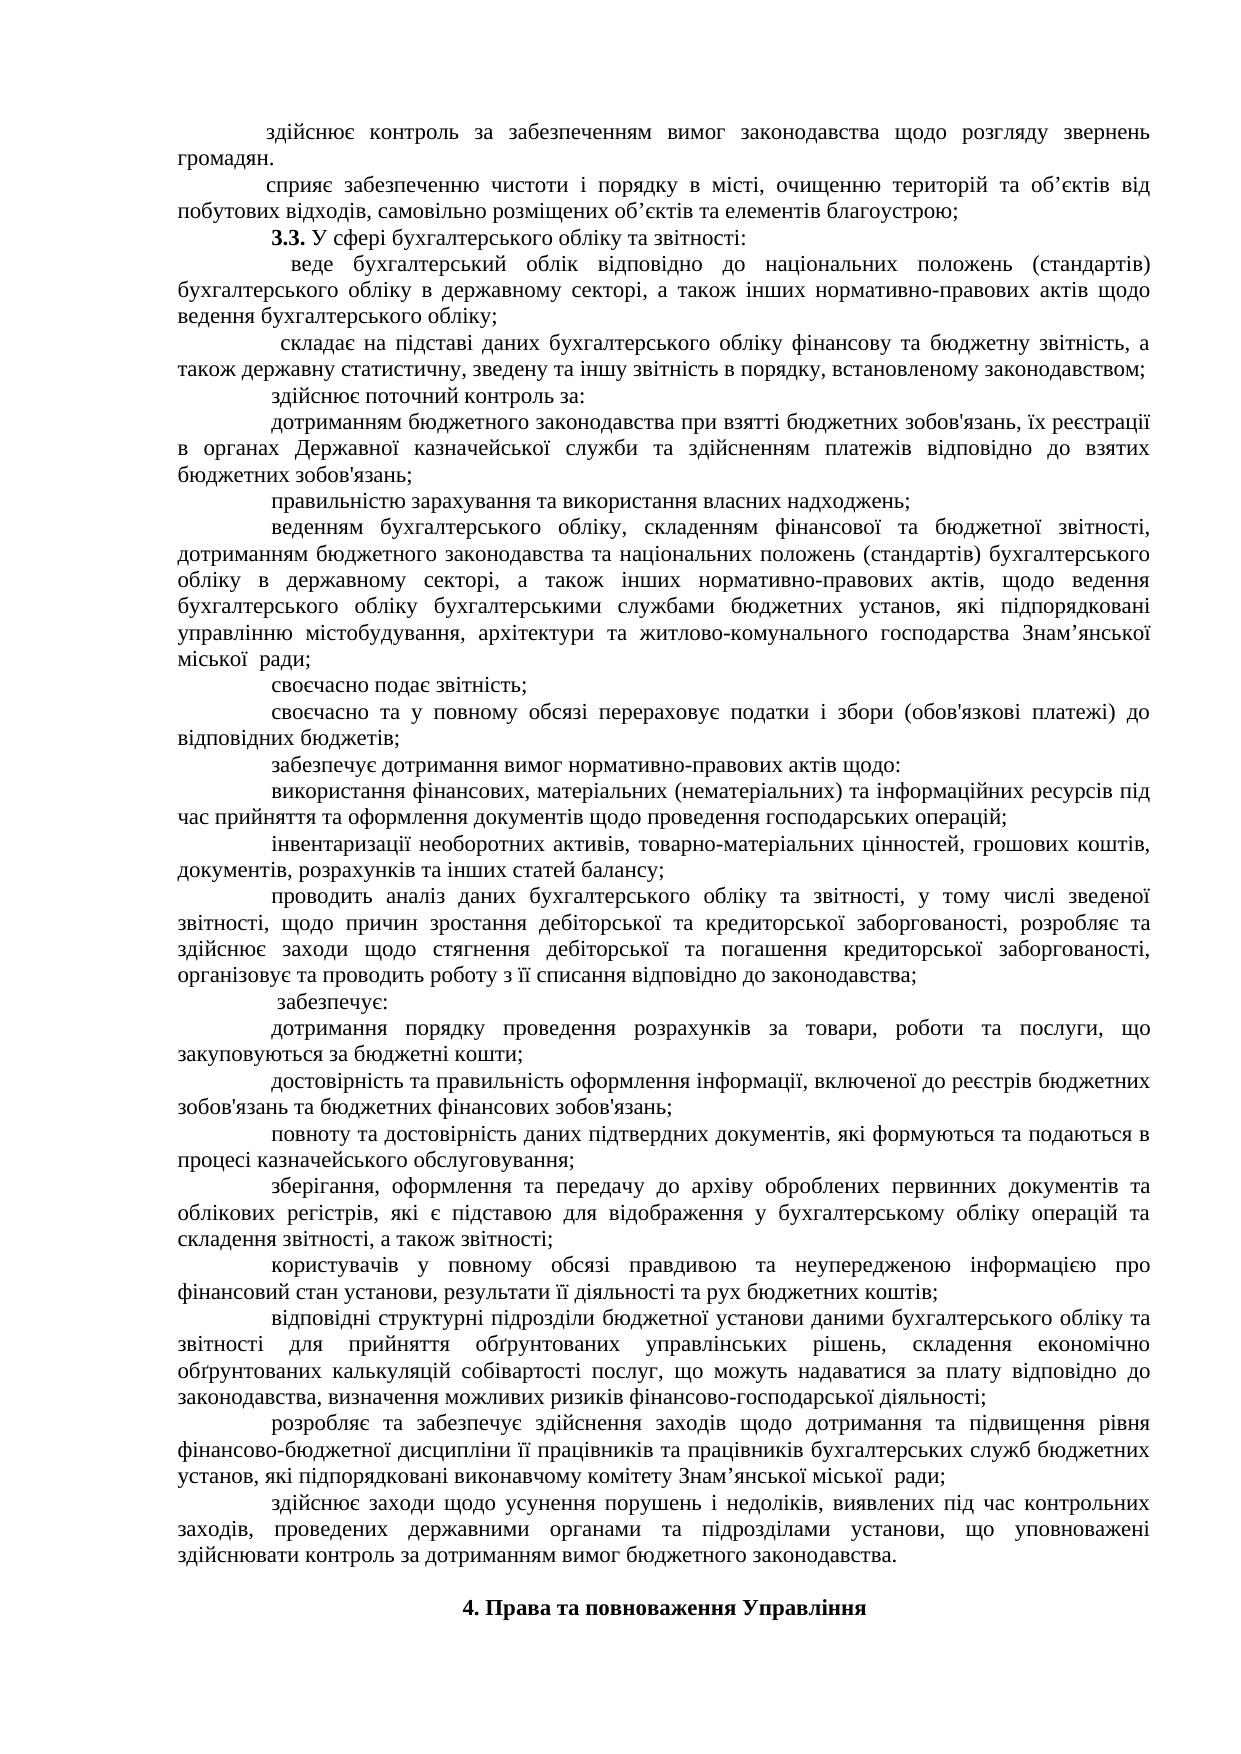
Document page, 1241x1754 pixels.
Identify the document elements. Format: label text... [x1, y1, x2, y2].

text дотримання порядку проведення розрахунків за товари, роботи та послуги, що закуповуються за бюджетні кошти; [177, 1014, 1152, 1067]
text здійснює контроль за забезпеченням вимог законодавства щодо розгляду звернень громадян. [177, 118, 1152, 171]
text забезпечує: [177, 988, 1152, 1014]
text веденням бухгалтерського обліку, складенням фінансової та бюджетної звітності, дотриманням бюджетного законодавства та національних положень (стандартів) бухгалтерського обліку в державному секторі, а також інших нормативно-правових актів, щодо ведення бухгалтерського обліку бухгалтерськими службами бюджетних установ, які підпорядковані управлінню містобудування, архітектури та житлово-комунального господарства Знам’янської міської ради; [177, 513, 1152, 672]
text використання фінансових, матеріальних (нематеріальних) та інформаційних ресурсів під час прийняття та оформлення документів щодо проведення господарських операцій; [177, 777, 1152, 830]
text здійснює поточний контроль за: [177, 382, 1152, 408]
text 3.3. У сфері бухгалтерського обліку та звітності: [177, 223, 1152, 250]
text складає на підставі даних бухгалтерського обліку фінансову та бюджетну звітність, а також державну статистичну, зведену та іншу звітність в порядку, встановленому законодавством; [177, 329, 1152, 382]
text користувачів у повному обсязі правдивою та неупередженою інформацією про фінансовий стан установи, результати її діяльності та рух бюджетних коштів; [177, 1251, 1152, 1304]
text забезпечує дотримання вимог нормативно-правових актів щодо: [177, 751, 1152, 777]
text веде бухгалтерський облік відповідно до національних положень (стандартів) бухгалтерського обліку в державному секторі, а також інших нормативно-правових актів щодо ведення бухгалтерського обліку; [177, 250, 1152, 329]
text відповідні структурні підрозділи бюджетної установи даними бухгалтерського обліку та звітності для прийняття обґрунтованих управлінських рішень, складення економічно обґрунтованих калькуляцій собівартості послуг, що можуть надаватися за плату відповідно до законодавства, визначення можливих ризиків фінансово-господарської діяльності; [177, 1304, 1152, 1409]
text правильністю зарахування та використання власних надходжень; [177, 487, 1152, 513]
text проводить аналіз даних бухгалтерського обліку та звітності, у тому числі зведеної звітності, щодо причин зростання дебіторської та кредиторської заборгованості, розробляє та здійснює заходи щодо стягнення дебіторської та погашення кредиторської заборгованості, організовує та проводить роботу з її списання відповідно до законодавства; [177, 882, 1152, 988]
text своєчасно подає звітність; [177, 672, 1152, 698]
text інвентаризації необоротних активів, товарно-матеріальних цінностей, грошових коштів, документів, розрахунків та інших статей балансу; [177, 830, 1152, 882]
text зберігання, оформлення та передачу до архіву оброблених первинних документів та облікових регістрів, які є підставою для відображення у бухгалтерському обліку операцій та складення звітності, а також звітності; [177, 1172, 1152, 1251]
text своєчасно та у повному обсязі перераховує податки і збори (обов'язкові платежі) до відповідних бюджетів; [177, 698, 1152, 751]
text дотриманням бюджетного законодавства при взятті бюджетних зобов'язань, їх реєстрації в органах Державної казначейської служби та здійсненням платежів відповідно до взятих бюджетних зобов'язань; [177, 408, 1152, 487]
text сприяє забезпеченню чистоти і порядку в місті, очищенню територій та об’єктів від побутових відходів, самовільно розміщених об’єктів та елементів благоустрою; [177, 171, 1152, 223]
text 4. Права та повноваження Управління [177, 1594, 1152, 1620]
text достовірність та правильність оформлення інформації, включеної до реєстрів бюджетних зобов'язань та бюджетних фінансових зобов'язань; [177, 1067, 1152, 1119]
text повноту та достовірність даних підтвердних документів, які формуються та подаються в процесі казначейського обслуговування; [177, 1119, 1152, 1172]
text здійснює заходи щодо усунення порушень і недоліків, виявлених під час контрольних заходів, проведених державними органами та підрозділами установи, що уповноважені здійснювати контроль за дотриманням вимог бюджетного законодавства. [177, 1488, 1152, 1568]
text розробляє та забезпечує здійснення заходів щодо дотримання та підвищення рівня фінансово-бюджетної дисципліни її працівників та працівників бухгалтерських служб бюджетних установ, які підпорядковані виконавчому комітету Знам’янської міської ради; [177, 1409, 1152, 1488]
